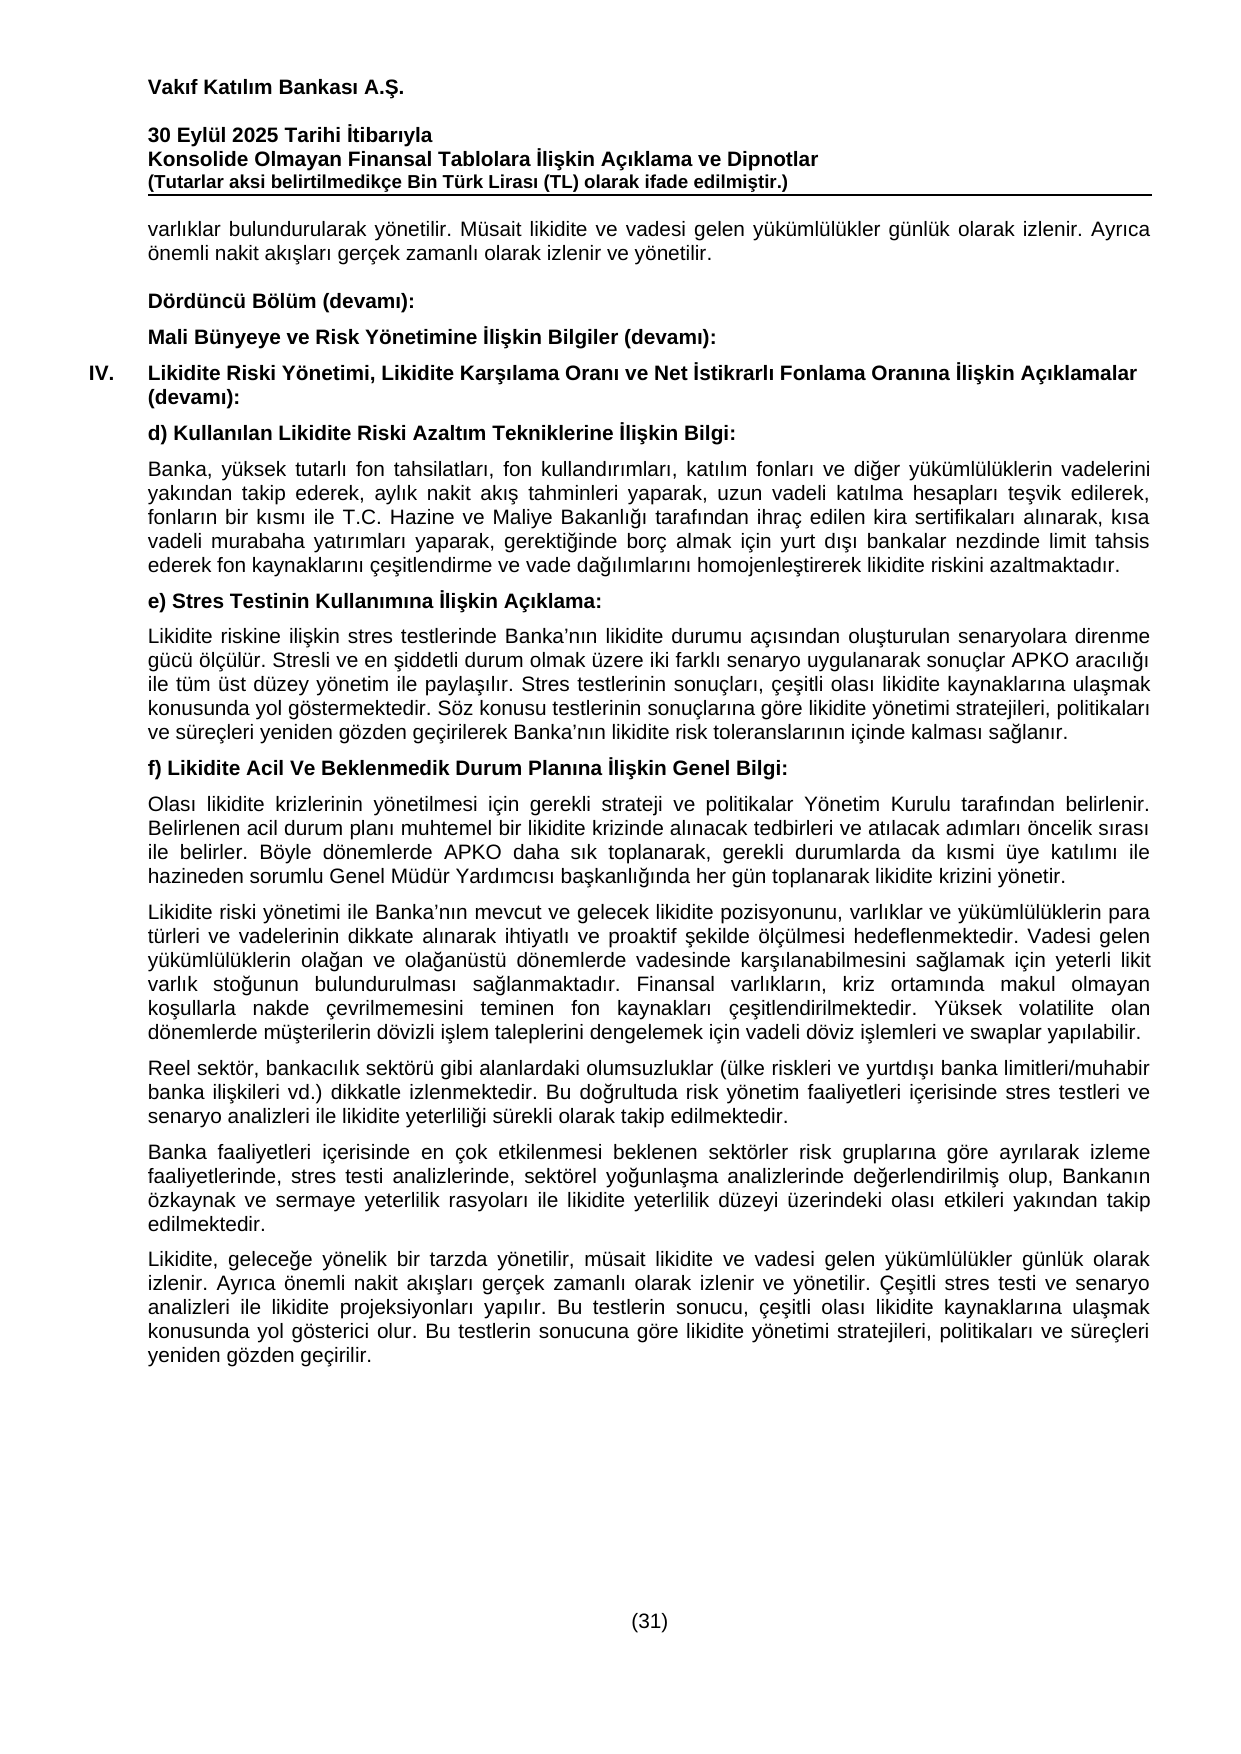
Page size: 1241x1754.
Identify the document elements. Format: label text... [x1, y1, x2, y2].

text Likidite riskine ilişkin stres testlerinde Banka’nın likidite durumu açısından oluşturulan senaryolara direnme gücü ölçülür. Stresli ve en şiddetli durum olmak üzere iki farklı senaryo uygulanarak sonuçlar APKO aracılığı ile tüm üst düzey yönetim ile paylaşılır. Stres testlerinin sonuçları, çeşitli olası likidite kaynaklarına ulaşmak konusunda yol göstermektedir. Söz konusu testlerinin sonuçlarına göre likidite yönetimi stratejileri, politikaları ve süreçleri yeniden gözden geçirilerek Banka’nın likidite risk toleranslarının içinde kalması sağlanır. [148, 624, 1152, 744]
text Likidite riski yönetimi ile Banka’nın mevcut ve gelecek likidite pozisyonunu, varlıklar ve yükümlülüklerin para türleri ve vadelerinin dikkate alınarak ihtiyatlı ve proaktif şekilde ölçülmesi hedeflenmektedir. Vadesi gelen yükümlülüklerin olağan ve olağanüstü dönemlerde vadesinde karşılanabilmesini sağlamak için yeterli likit varlık stoğunun bulundurulması sağlanmaktadır. Finansal varlıkların, kriz ortamında makul olmayan koşullarla nakde çevrilmemesini teminen fon kaynakları çeşitlendirilmektedir. Yüksek volatilite olan dönemlerde müşterilerin dövizli işlem taleplerini dengelemek için vadeli döviz işlemleri ve swaplar yapılabilir. [148, 900, 1152, 1044]
text Mali Bünyeye ve Risk Yönetimine İlişkin Bilgiler (devamı): [148, 325, 1152, 349]
text f) Likidite Acil Ve Beklenmedik Durum Planına İlişkin Genel Bilgi: [148, 756, 1152, 780]
text Olası likidite krizlerinin yönetilmesi için gerekli strateji ve politikalar Yönetim Kurulu tarafından belirlenir. Belirlenen acil durum planı muhtemel bir likidite krizinde alınacak tedbirleri ve atılacak adımları öncelik sırası ile belirler. Böyle dönemlerde APKO daha sık toplanarak, gerekli durumlarda da kısmi üye katılımı ile hazineden sorumlu Genel Müdür Yardımcısı başkanlığında her gün toplanarak likidite krizini yönetir. [148, 792, 1152, 888]
text d) Kullanılan Likidite Riski Azaltım Tekniklerine İlişkin Bilgi: [148, 421, 1152, 445]
text Banka faaliyetleri içerisinde en çok etkilenmesi beklenen sektörler risk gruplarına göre ayrılarak izleme faaliyetlerinde, stres testi analizlerinde, sektörel yoğunlaşma analizlerinde değerlendirilmiş olup, Bankanın özkaynak ve sermaye yeterlilik rasyoları ile likidite yeterlilik düzeyi üzerindeki olası etkileri yakından takip edilmektedir. [148, 1139, 1152, 1235]
text Likidite, geleceğe yönelik bir tarzda yönetilir, müsait likidite ve vadesi gelen yükümlülükler günlük olarak izlenir. Ayrıca önemli nakit akışları gerçek zamanlı olarak izlenir ve yönetilir. Çeşitli stres testi ve senaryo analizleri ile likidite projeksiyonları yapılır. Bu testlerin sonucu, çeşitli olası likidite kaynaklarına ulaşmak konusunda yol gösterici olur. Bu testlerin sonucuna göre likidite yönetimi stratejileri, politikaları ve süreçleri yeniden gözden geçirilir. [148, 1247, 1152, 1367]
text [148, 217, 1152, 265]
text IV. Likidite Riski Yönetimi, Likidite Karşılama Oranı ve Net İstikrarlı Fonlama Oranına İlişkin Açıklamalar (devamı): [89, 361, 1152, 409]
text Dördüncü Bölüm (devamı): [148, 289, 1152, 313]
text e) Stres Testinin Kullanımına İlişkin Açıklama: [148, 588, 1152, 612]
text Banka, yüksek tutarlı fon tahsilatları, fon kullandırımları, katılım fonları ve diğer yükümlülüklerin vadelerini yakından takip ederek, aylık nakit akış tahminleri yaparak, uzun vadeli katılma hesapları teşvik edilerek, fonların bir kısmı ile T.C. Hazine ve Maliye Bakanlığı tarafından ihraç edilen kira sertifikaları alınarak, kısa vadeli murabaha yatırımları yaparak, gerektiğinde borç almak için yurt dışı bankalar nezdinde limit tahsis ederek fon kaynaklarını çeşitlendirme ve vade dağılımlarını homojenleştirerek likidite riskini azaltmaktadır. [148, 457, 1152, 576]
text Reel sektör, bankacılık sektörü gibi alanlardaki olumsuzluklar (ülke riskleri ve yurtdışı banka limitleri/muhabir banka ilişkileri vd.) dikkatle izlenmektedir. Bu doğrultuda risk yönetim faaliyetleri içerisinde stres testleri ve senaryo analizleri ile likidite yeterliliği sürekli olarak takip edilmektedir. [148, 1056, 1152, 1127]
